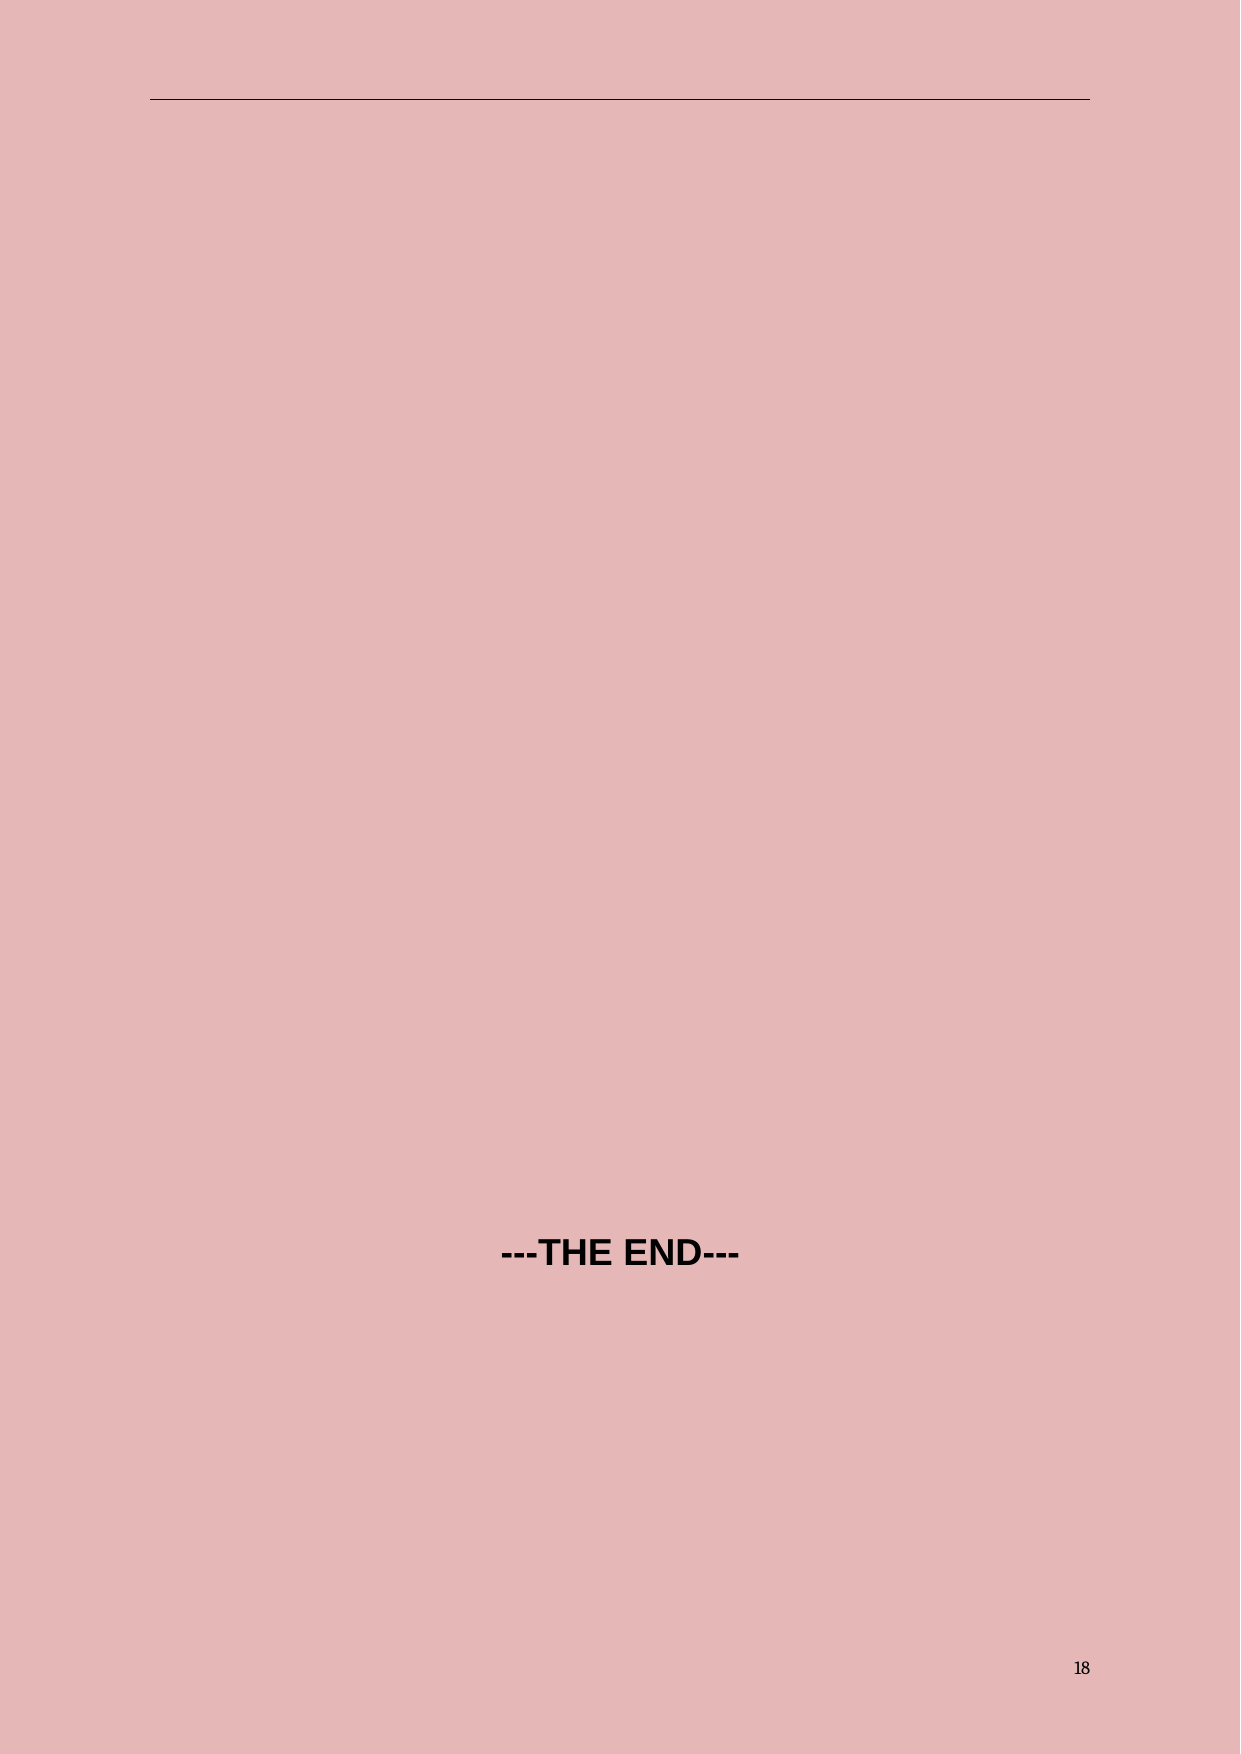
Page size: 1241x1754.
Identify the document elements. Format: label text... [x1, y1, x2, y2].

text ---THE END--- [150, 1229, 1090, 1273]
